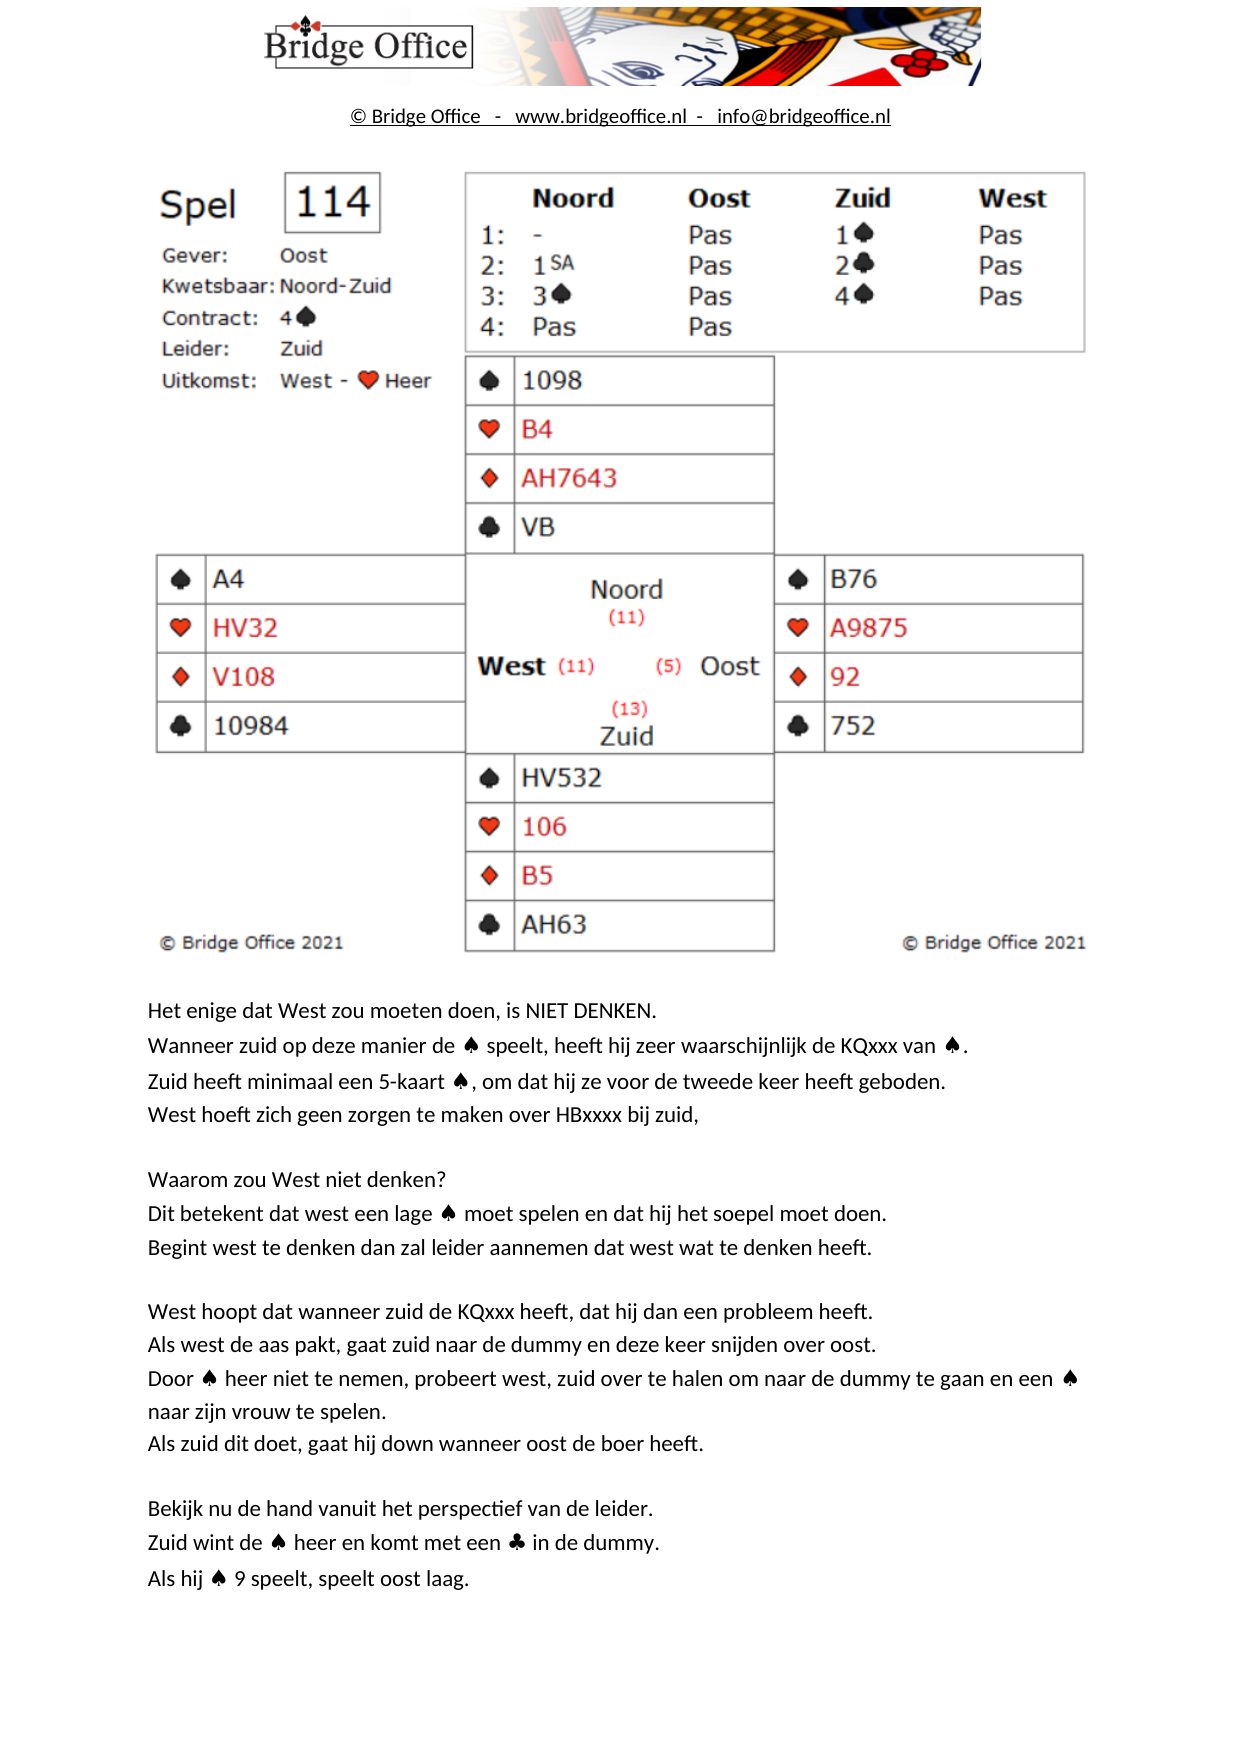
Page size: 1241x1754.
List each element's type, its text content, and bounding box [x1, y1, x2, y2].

text West hoeft zich geen zorgen te maken over HBxxxx bij zuid, [148, 1101, 1093, 1129]
text Door ♠ heer niet te nemen, probeert west, zuid over te halen om naar de dummy te gaan en een ♠ naar zijn vrouw te spelen. [148, 1362, 1093, 1425]
text Als west de aas pakt, gaat zuid naar de dummy en deze keer snijden over oost. [148, 1330, 1093, 1358]
text Zuid heeft minimaal een 5-kaart ♠, om dat hij ze voor de tweede keer heeft geboden. [148, 1065, 1093, 1096]
text Het enige dat West zou moeten doen, is NIET DENKEN. [148, 961, 1093, 1024]
text West hoopt dat wanneer zuid de KQxxx heeft, dat hij dan een probleem heeft. [148, 1297, 1093, 1326]
picture [147, 160, 1093, 961]
text Begint west te denken dan zal leider aannemen dat west wat te denken heeft. [148, 1233, 1093, 1261]
text Als hij ♠ 9 speelt, speelt oost laag. [148, 1562, 1093, 1593]
text Bekijk nu de hand vanuit het perspectief van de leider. [148, 1494, 1093, 1522]
text Wanneer zuid op deze manier de ♠ speelt, heeft hij zeer waarschijnlijk de KQxxx van ♠. [148, 1029, 1093, 1060]
text Als zuid dit doet, gaat hij down wanneer oost de boer heeft. [148, 1429, 1093, 1457]
text Zuid wint de ♠ heer en komt met een ♣ in de dummy. [148, 1526, 1093, 1557]
text Dit betekent dat west een lage ♠ moet spelen en dat hij het soepel moet doen. [148, 1197, 1093, 1228]
picture [237, 7, 980, 85]
text Waarom zou West niet denken? [148, 1165, 1093, 1193]
